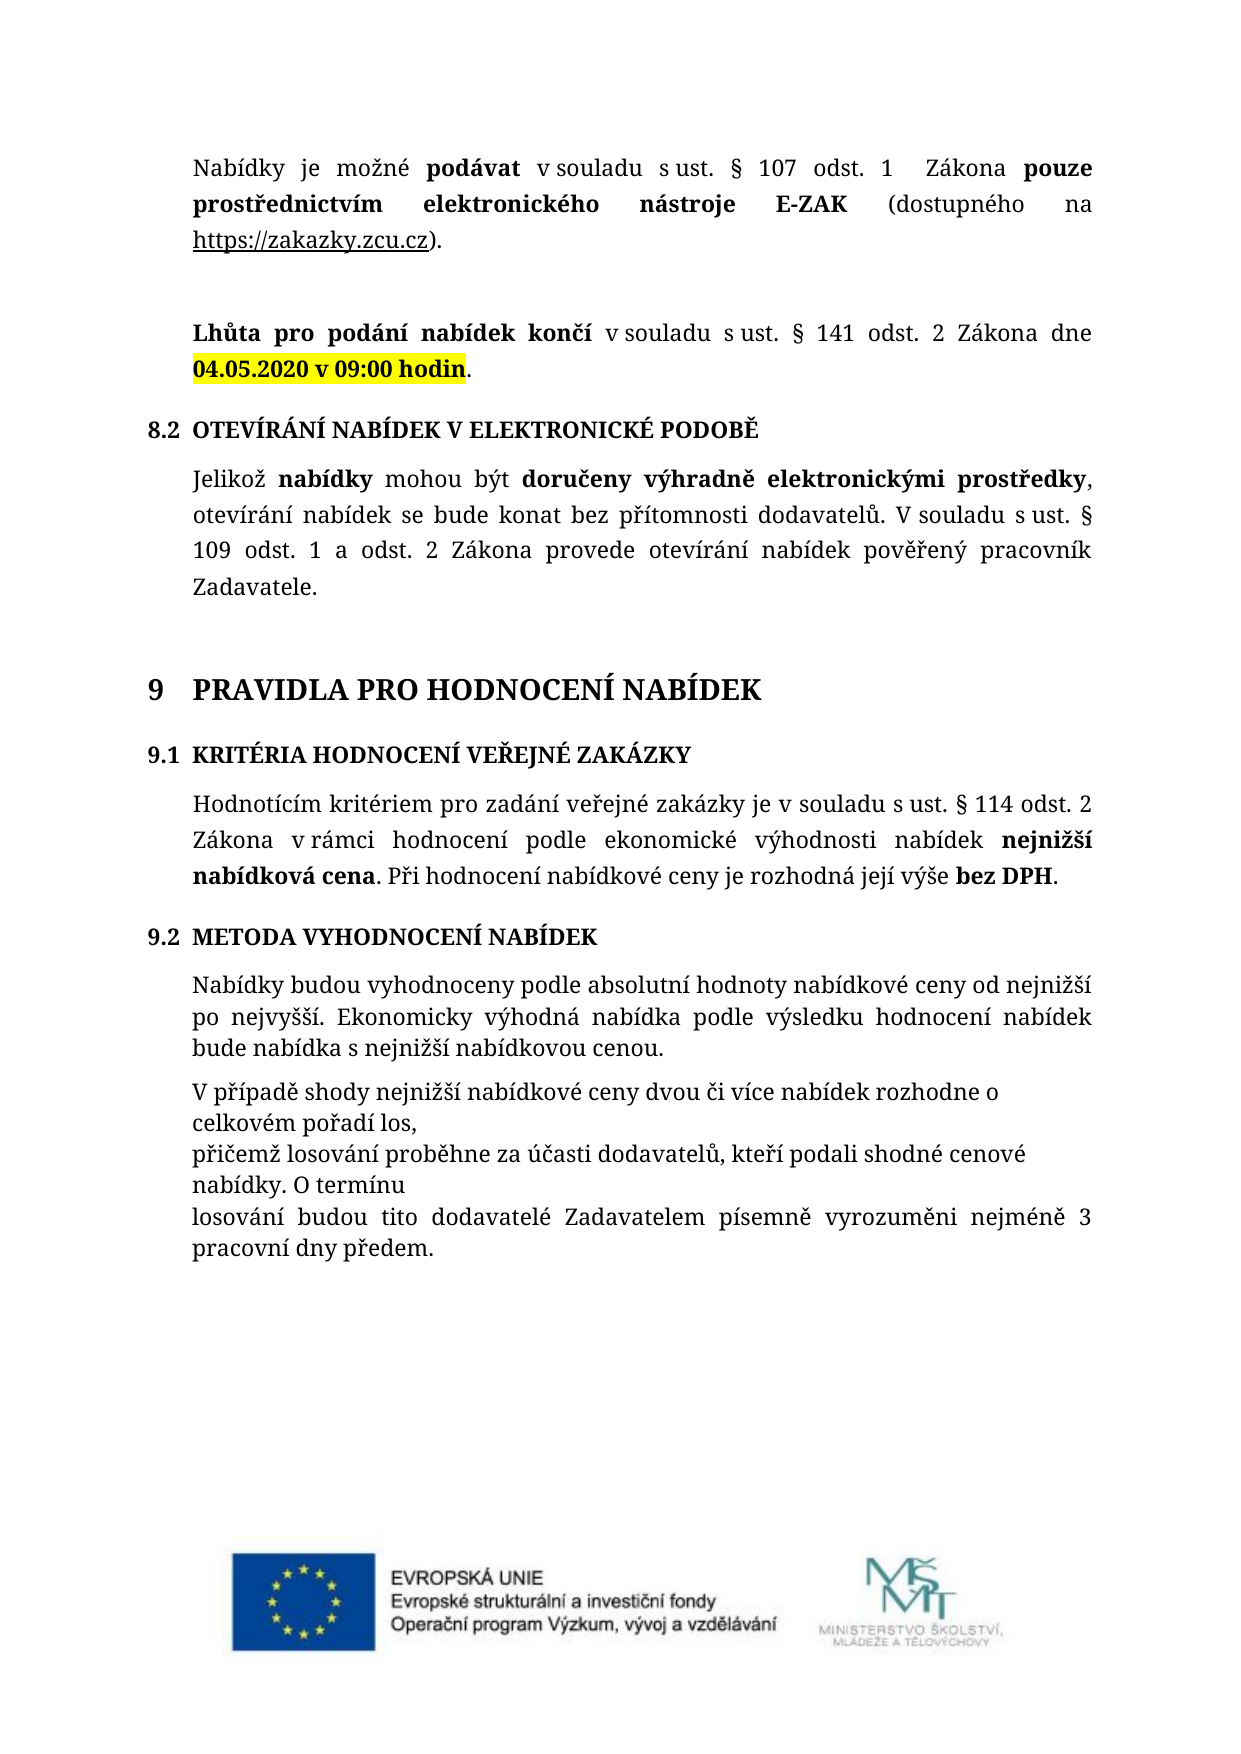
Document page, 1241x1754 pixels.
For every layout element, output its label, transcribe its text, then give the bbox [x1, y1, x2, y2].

text přičemž losování proběhne za účasti dodavatelů, kteří podali shodné cenové nabídky. O termínu [192, 1138, 1093, 1200]
subtitle 9.2 METODA VYHODNOCENÍ NABÍDEK [147, 921, 1093, 952]
subtitle 9 PRAVIDLA PRO HODNOCENÍ NABÍDEK [148, 669, 1093, 708]
text Nabídky budou vyhodnoceny podle absolutní hodnoty nabídkové ceny od nejnižší po nejvyšší. Ekonomicky výhodná nabídka podle výsledku hodnocení nabídek bude nabídka s nejnižší nabídkovou cenou. [192, 969, 1093, 1063]
text losování budou tito dodavatelé Zadavatelem písemně vyrozuměni nejméně 3 pracovní dny předem. [192, 1200, 1093, 1263]
subtitle 8.2 OTEVÍRÁNÍ NABÍDEK V ELEKTRONICKÉ PODOBĚ [148, 414, 1093, 445]
picture [160, 1505, 1081, 1687]
text V případě shody nejnižší nabídkové ceny dvou či více nabídek rozhodne o celkovém pořadí los, [192, 1075, 1093, 1138]
text Lhůta pro podání nabídek končí v souladu s ust. § 141 odst. 2 Zákona dne 04.05.2020 v 09:00 hodin. [193, 317, 1093, 384]
text Jelikož nabídky mohou být doručeny výhradně elektronickými prostředky, otevírání nabídek se bude konat bez přítomnosti dodavatelů. V souladu s ust. § 109 odst. 1 a odst. 2 Zákona provede otevírání nabídek pověřený pracovník Zadavatele. [193, 463, 1093, 602]
text Nabídky je možné podávat v souladu s ust. § 107 odst. 1 Zákona pouze prostřednictvím elektronického nástroje E-ZAK (dostupného na https://zakazky.zcu.cz). [193, 152, 1093, 255]
text Hodnotícím kritériem pro zadání veřejné zakázky je v souladu s ust. § 114 odst. 2 Zákona v rámci hodnocení podle ekonomické výhodnosti nabídek nejnižší nabídková cena. Při hodnocení nabídkové ceny je rozhodná její výše bez DPH. [193, 788, 1093, 891]
subtitle 9.1 KRITÉRIA HODNOCENÍ VEŘEJNÉ ZAKÁZKY [147, 739, 1093, 771]
